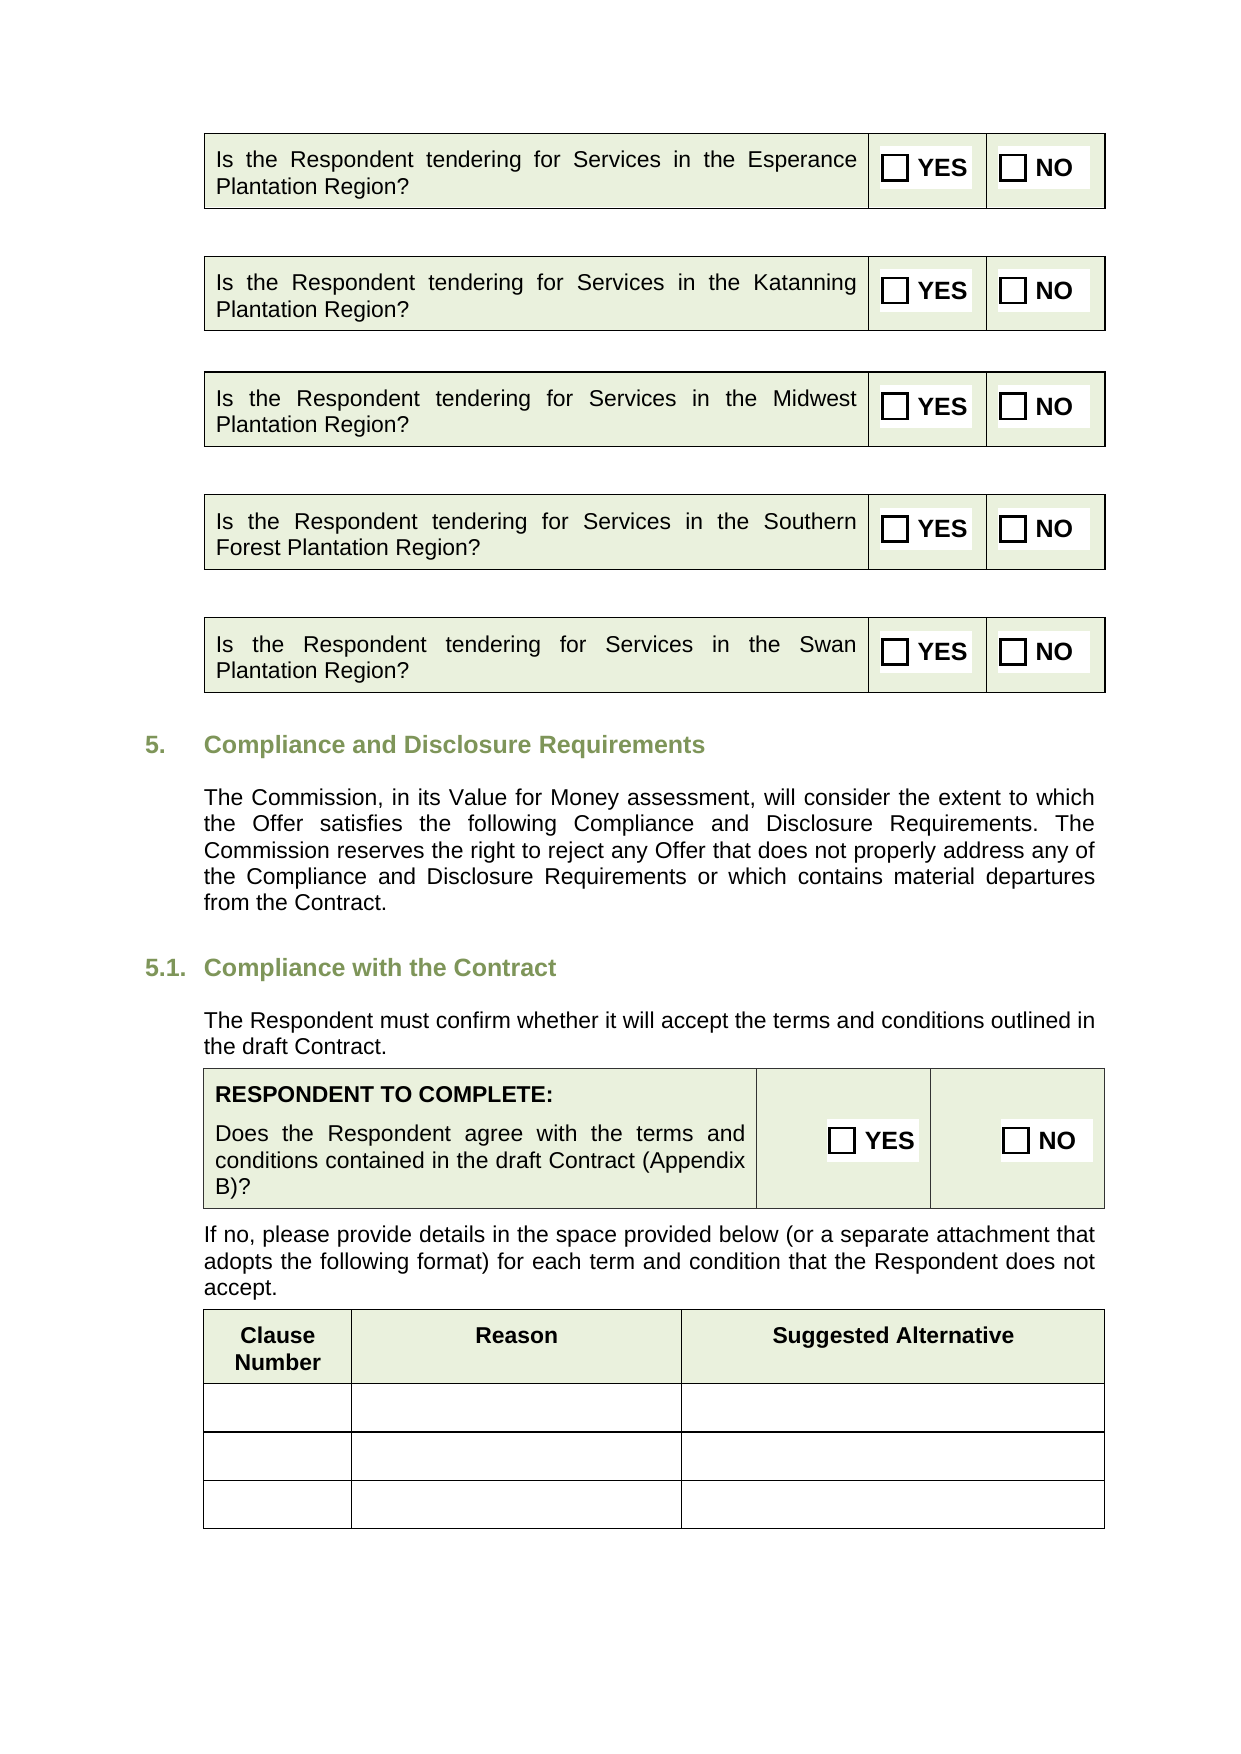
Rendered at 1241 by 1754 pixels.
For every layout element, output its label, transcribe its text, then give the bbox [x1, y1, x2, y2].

table_header [931, 1069, 1104, 1208]
table_header Is the Respondent tendering for Services in the Swan Plantation Region? [205, 618, 868, 692]
text If no, please provide details in the space provided below (or a separate attachment that adopts the following format) for each term and condition that the Respondent does not accept. [204, 1221, 1096, 1300]
text Compliance with the Contract [145, 953, 1096, 982]
table_header [869, 495, 986, 569]
table_header [869, 257, 986, 330]
table_header Is the Respondent tendering for Services in the Midwest Plantation Region? [205, 373, 868, 446]
table_header Suggested Alternative [682, 1310, 1104, 1383]
table_header [757, 1069, 930, 1208]
table_cell [204, 1384, 351, 1431]
table_header Is the Respondent tendering for Services in the Southern Forest Plantation Region? [205, 495, 868, 569]
table_cell [204, 1433, 351, 1480]
table_header [869, 618, 986, 692]
table_cell [352, 1481, 681, 1528]
table_header [987, 134, 1104, 207]
table_header Clause Number [204, 1310, 351, 1383]
table_header [987, 618, 1104, 692]
table_cell [352, 1384, 681, 1431]
table_cell [682, 1384, 1104, 1431]
table_header [987, 257, 1104, 330]
table_header [869, 134, 986, 207]
table_header RESPONDENT TO COMPLETE: Does the Respondent agree with the terms and conditions contained in the draft Contract (Appendix B)? [204, 1069, 756, 1208]
text Compliance and Disclosure Requirements [145, 730, 1096, 759]
table_header [869, 373, 986, 446]
table_cell [682, 1481, 1104, 1528]
table_cell [204, 1481, 351, 1528]
table_cell [682, 1433, 1104, 1480]
table_cell [352, 1433, 681, 1480]
table_header [987, 495, 1104, 569]
text The Respondent must confirm whether it will accept the terms and conditions outlined in the draft Contract. [204, 1007, 1096, 1059]
table_header Is the Respondent tendering for Services in the Esperance Plantation Region? [205, 134, 868, 207]
table_header [987, 373, 1104, 446]
table_header Reason [352, 1310, 681, 1383]
text The Commission, in its Value for Money assessment, will consider the extent to which the Offer satisfies the following Compliance and Disclosure Requirements. The Commission reserves the right to reject any Offer that does not properly address any of the Compliance and Disclosure Requirements or which contains material departures from the Contract. [204, 784, 1096, 916]
table_header Is the Respondent tendering for Services in the Katanning Plantation Region? [205, 257, 868, 330]
